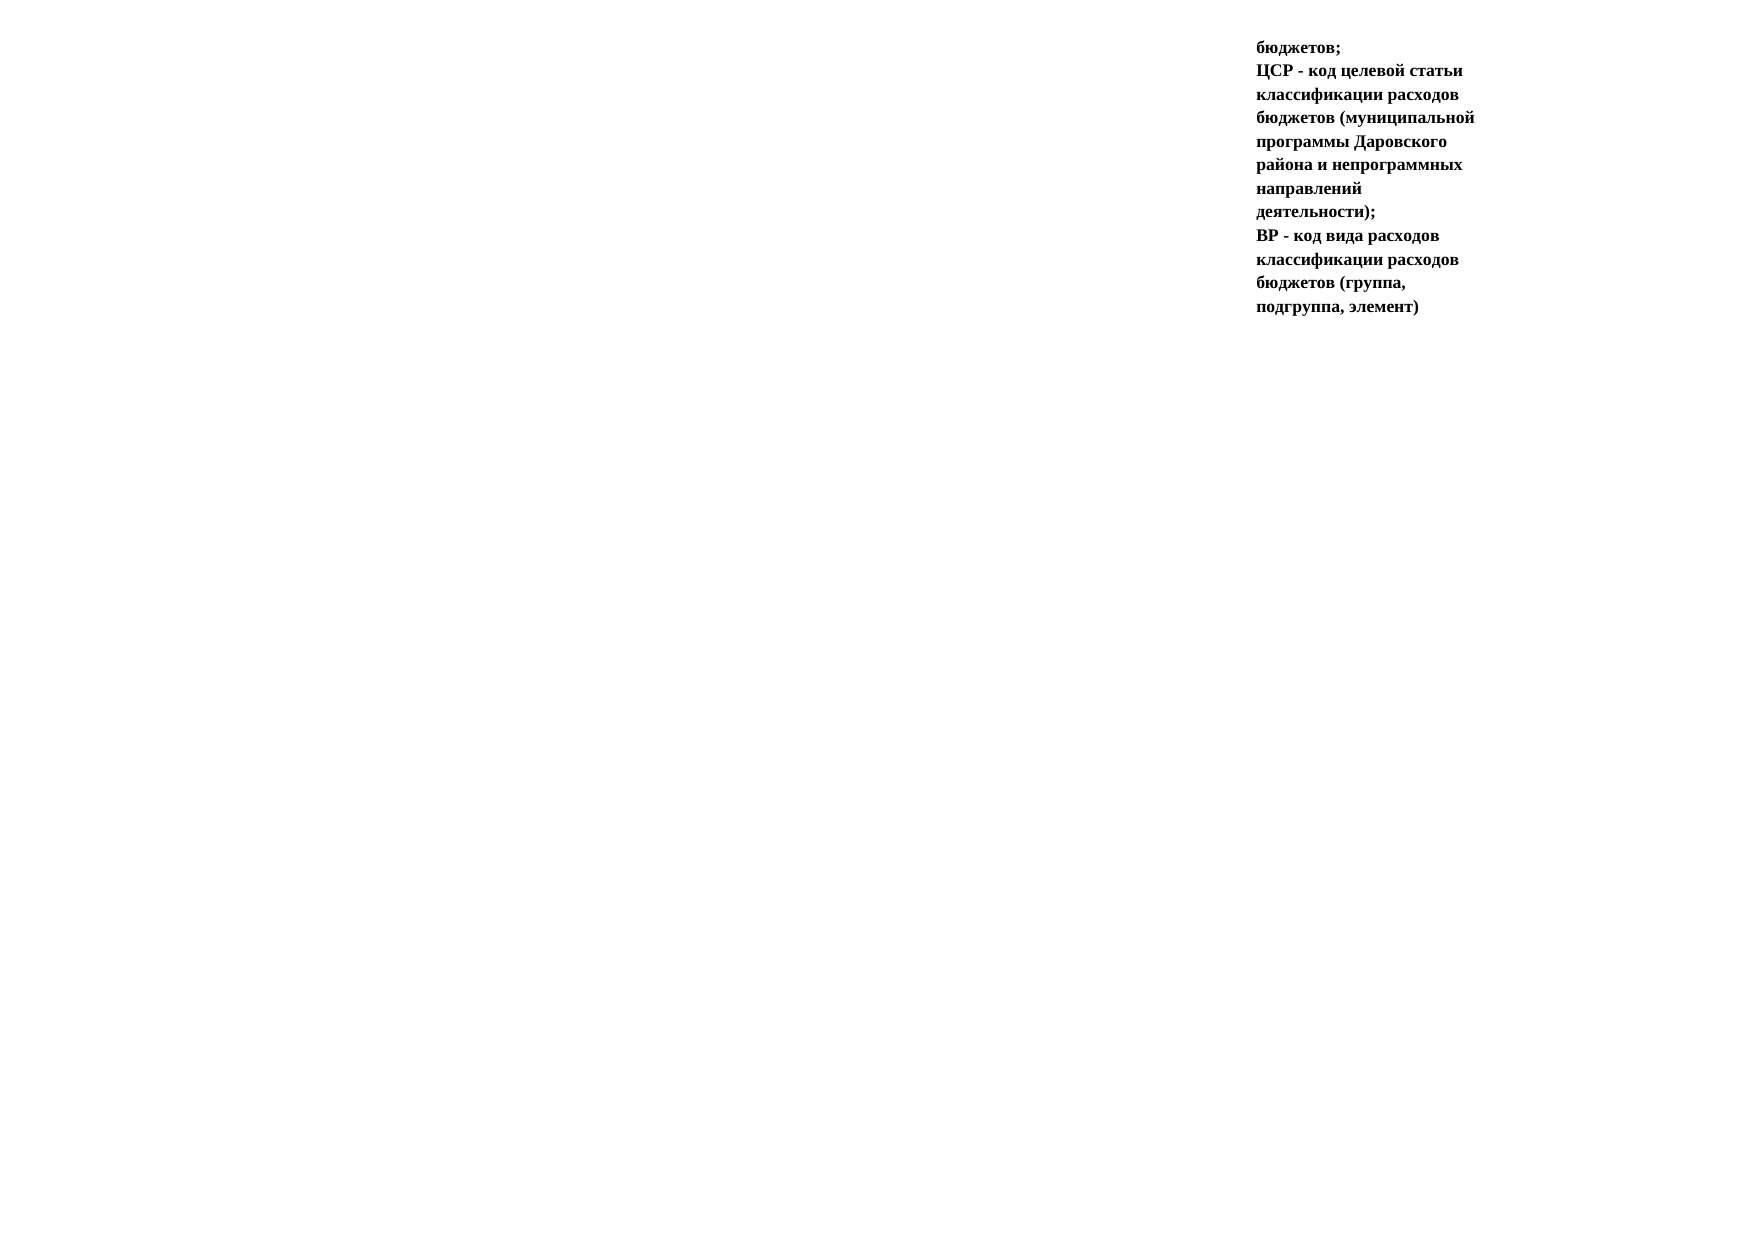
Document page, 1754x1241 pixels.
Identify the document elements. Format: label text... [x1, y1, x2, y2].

text ЦСР - код целевой статьи классификации расходов бюджетов (муниципальной программы Даровского района и непрограммных направлений деятельности); ВР - код вида расходов классификации расходов бюджетов (группа, подгруппа, элемент) [1256, 58, 1479, 317]
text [1256, 34, 1691, 58]
